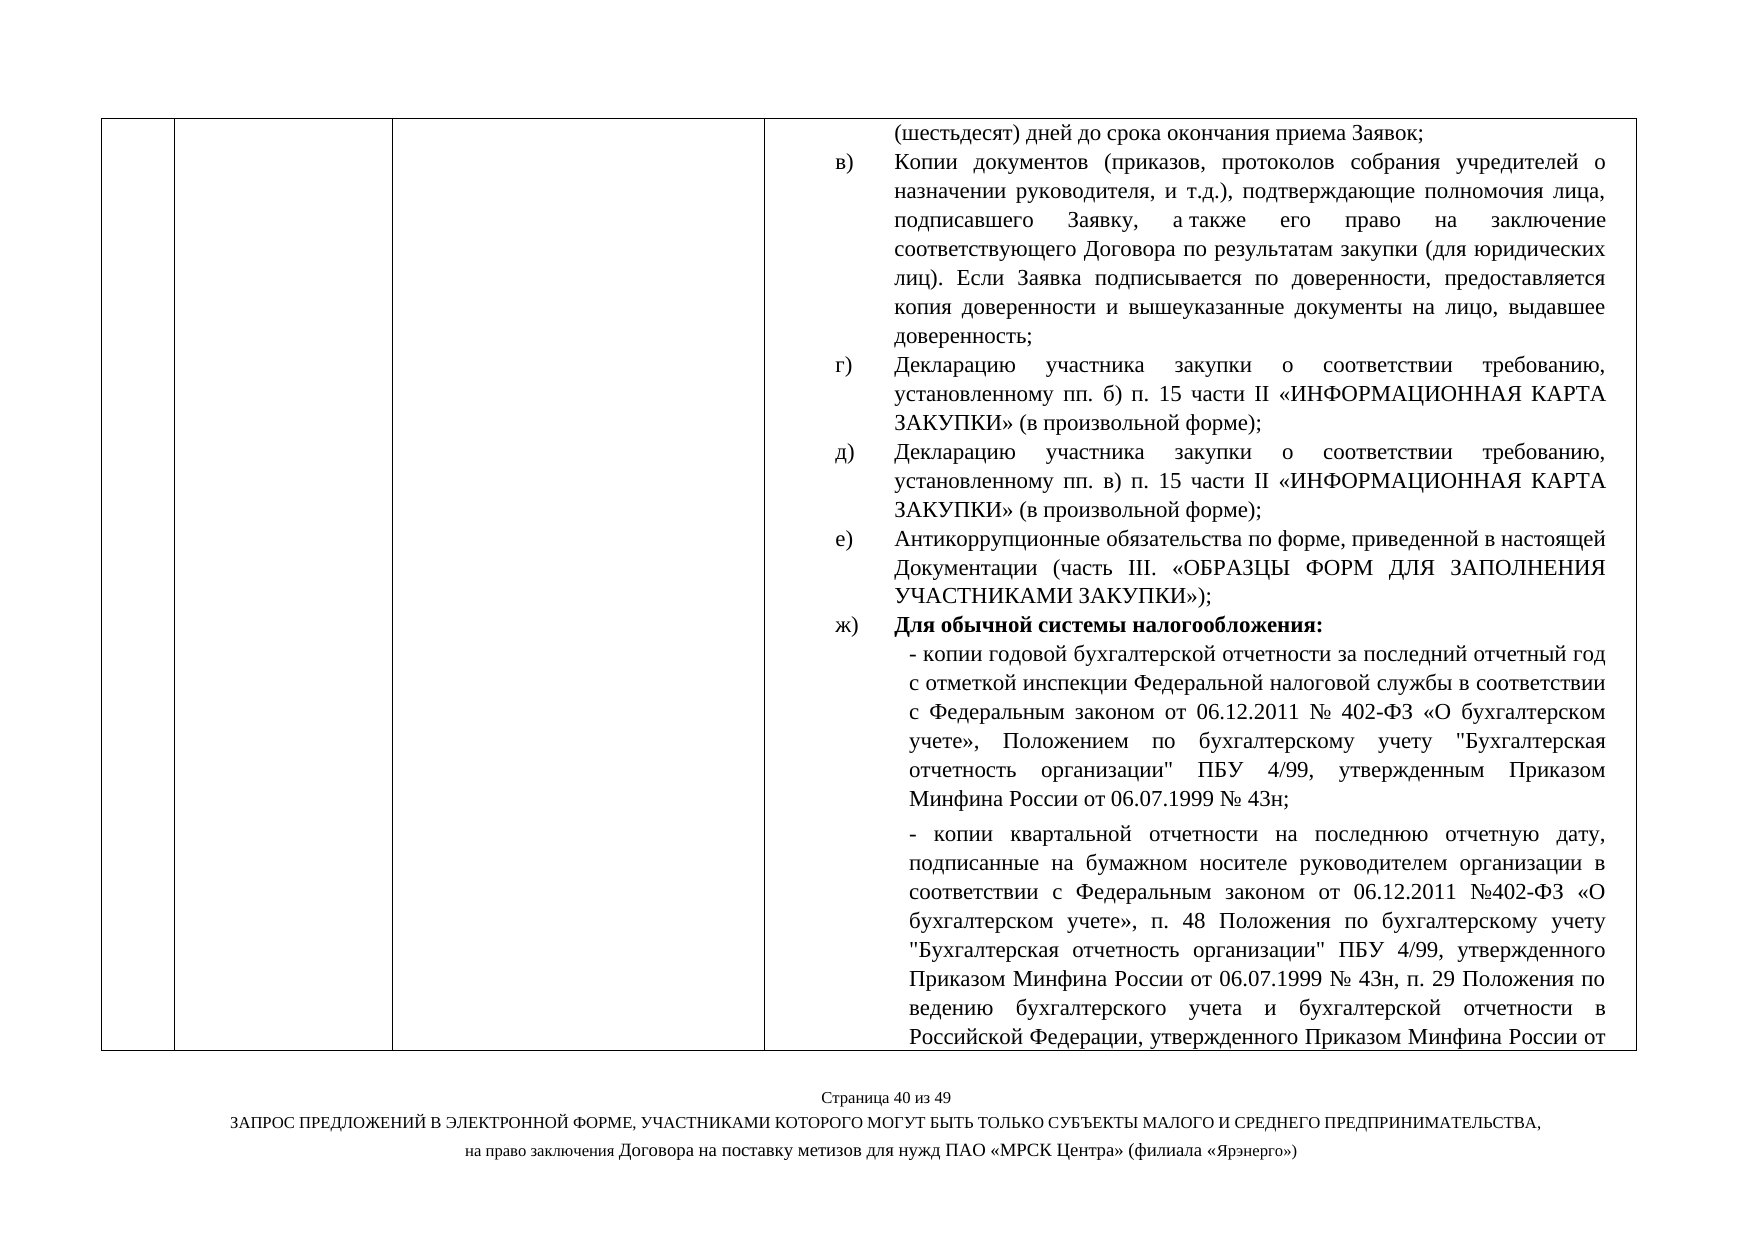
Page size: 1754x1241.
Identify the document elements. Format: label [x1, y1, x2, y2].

table_cell [102, 119, 174, 1049]
table_cell [393, 119, 764, 1049]
table_cell [765, 119, 1636, 1049]
table_cell [175, 119, 392, 1049]
